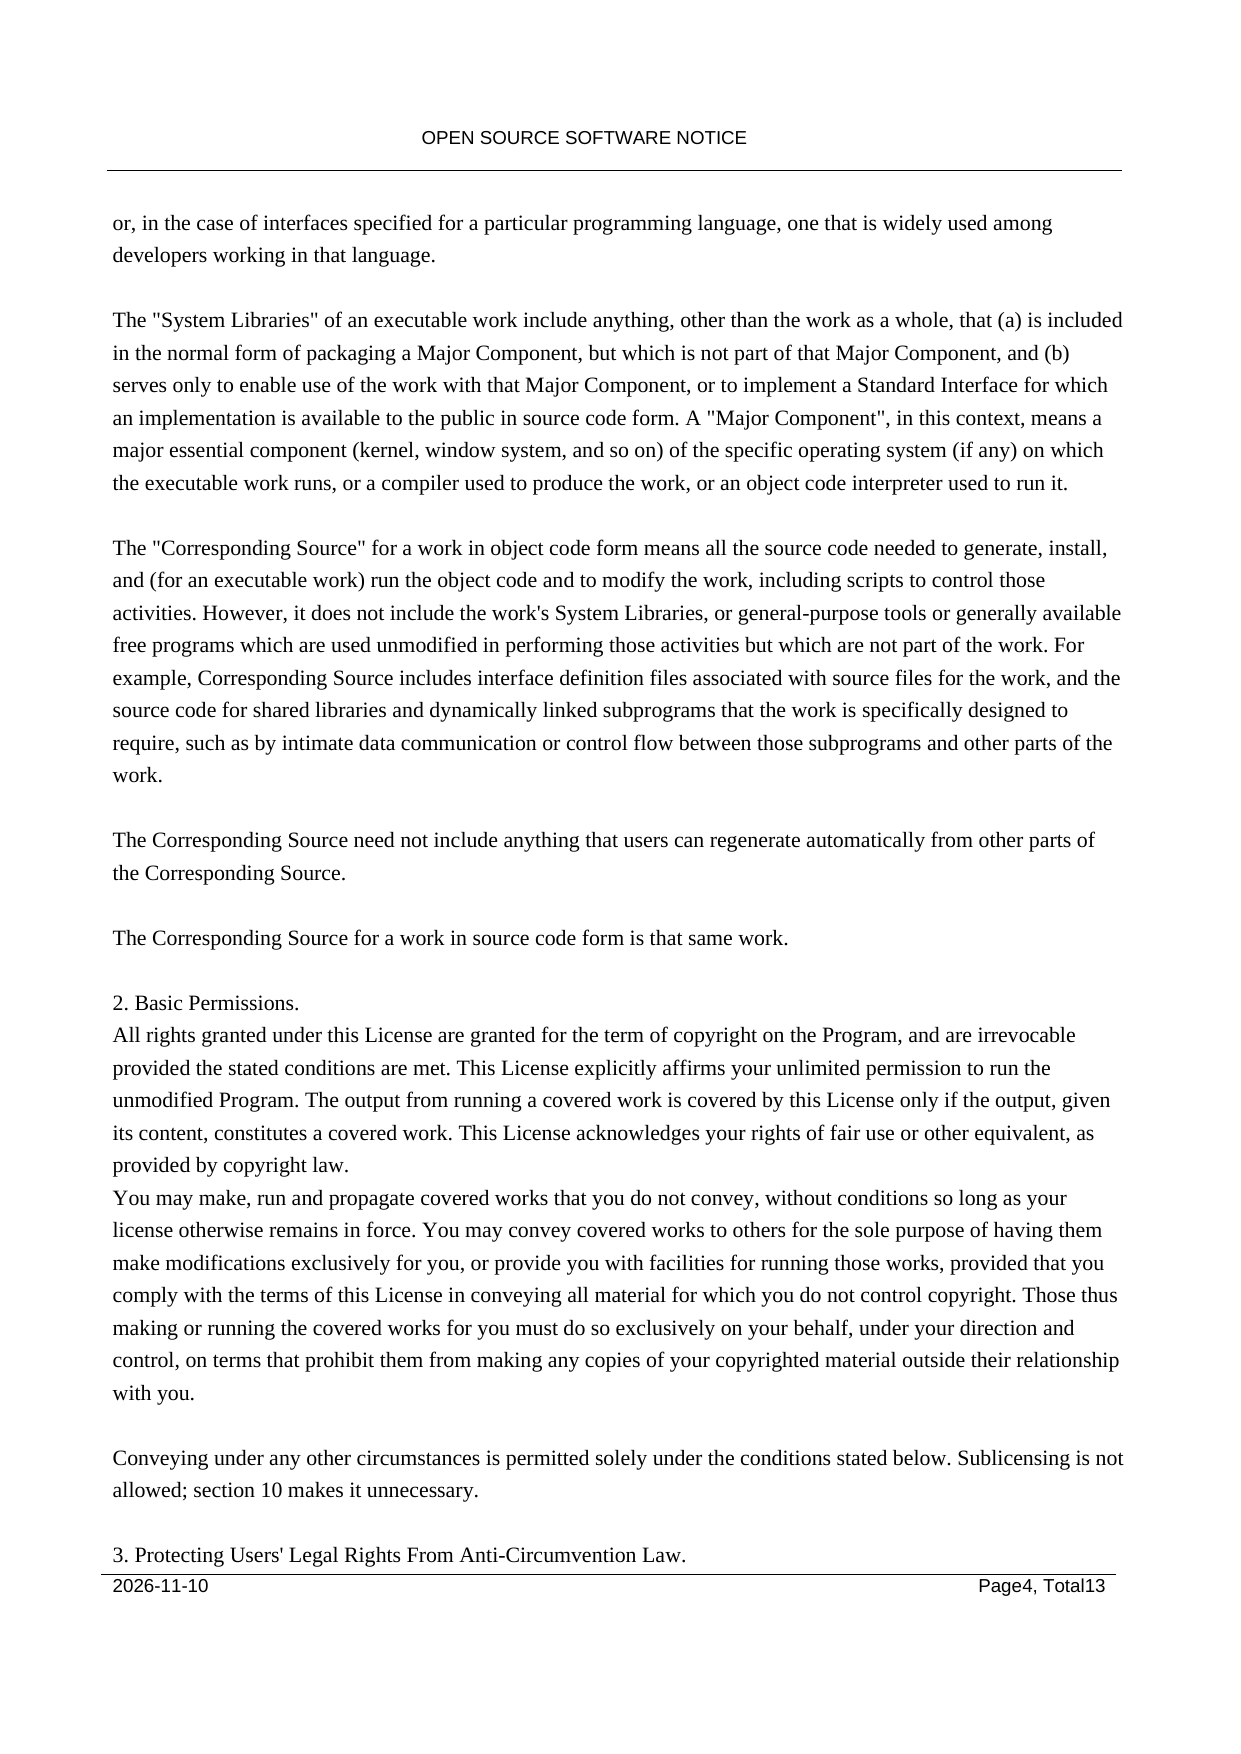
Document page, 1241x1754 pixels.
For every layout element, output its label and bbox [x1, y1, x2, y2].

text [112, 206, 1128, 1571]
